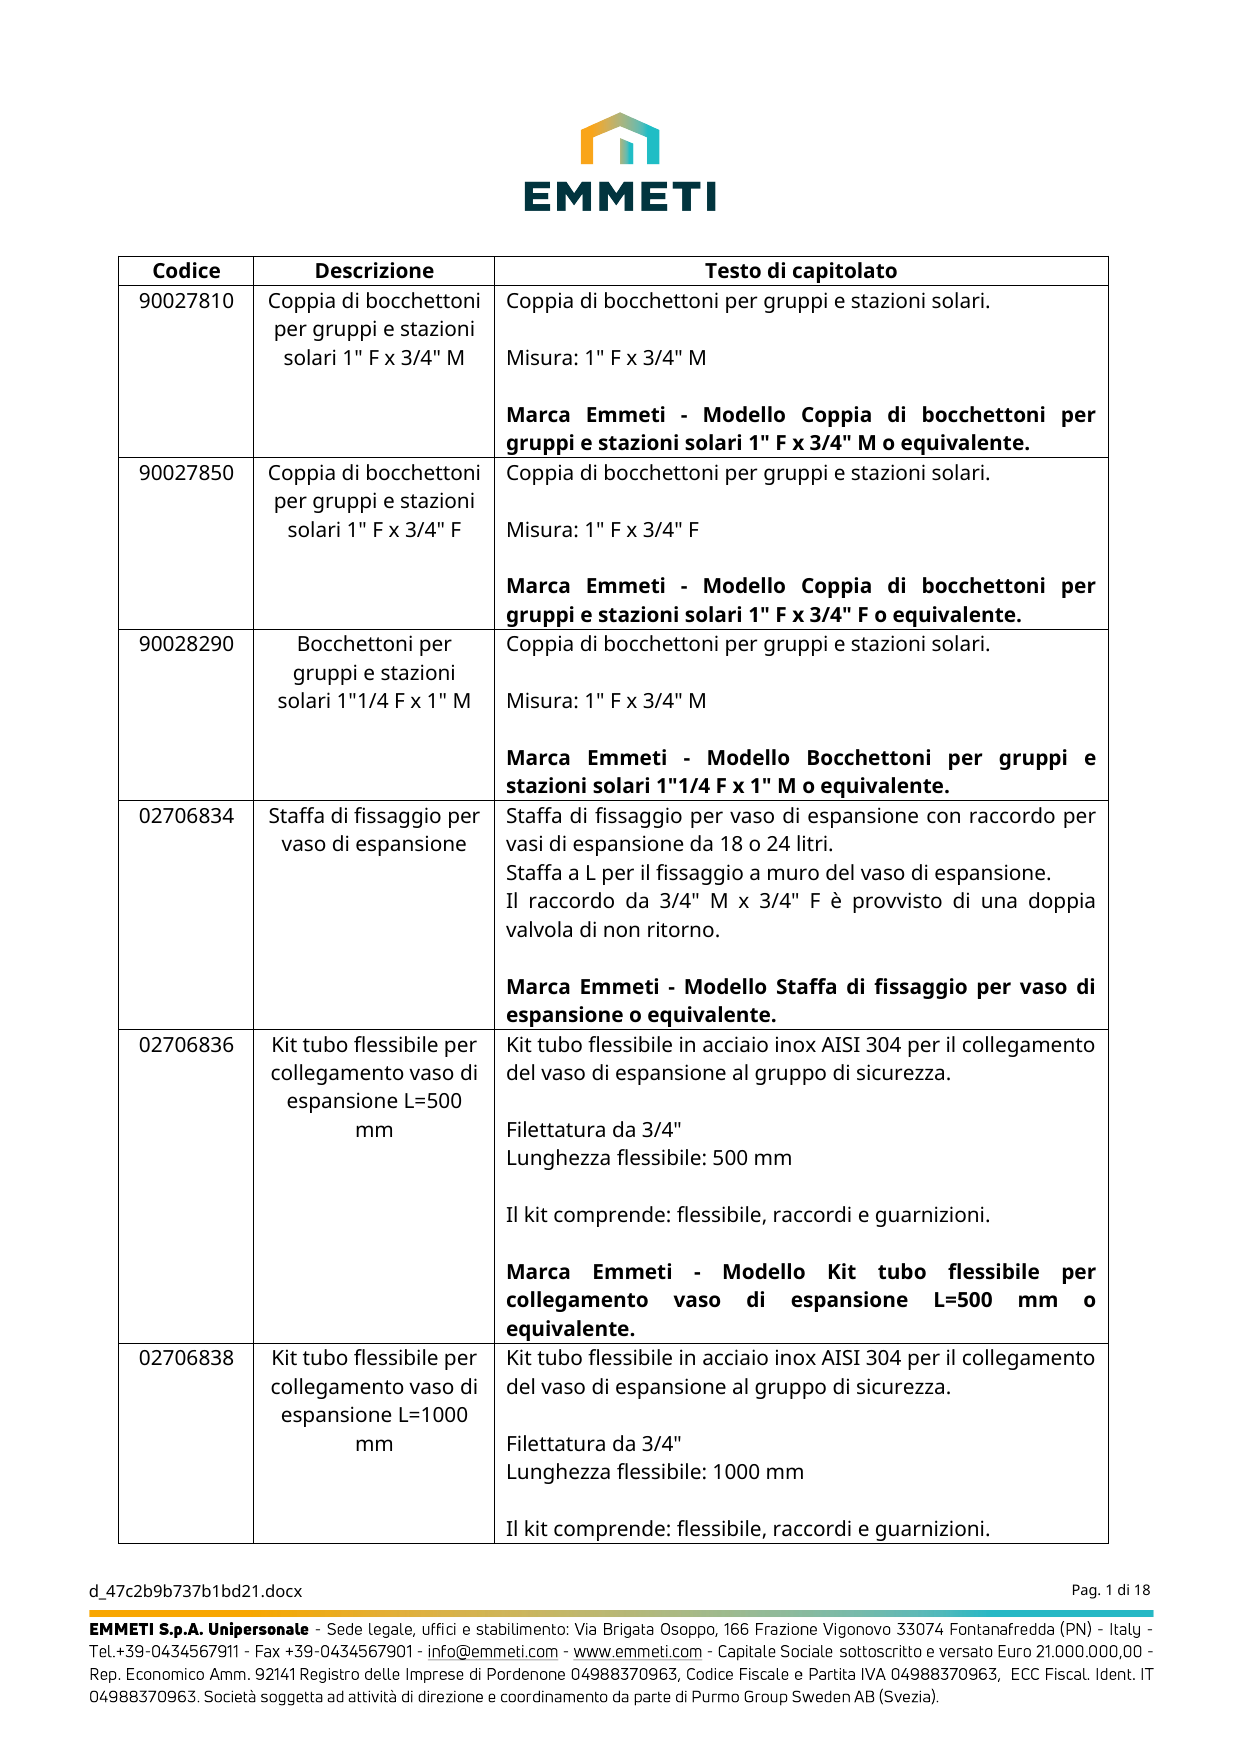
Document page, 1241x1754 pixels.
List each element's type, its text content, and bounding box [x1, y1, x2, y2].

table_cell Staffa di fissaggio per vaso di espansione [254, 801, 494, 1029]
table_cell Coppia di bocchettoni per gruppi e stazioni solari 1" F x 3/4" M [254, 286, 494, 457]
table_header Descrizione [254, 257, 494, 285]
picture [524, 112, 716, 211]
table_cell 90028290 [119, 630, 253, 800]
table_cell 90027810 [119, 286, 253, 457]
table_header Codice [119, 257, 253, 285]
table_cell Kit tubo flessibile per collegamento vaso di espansione L=500 mm [254, 1030, 494, 1342]
table_cell 02706836 [119, 1030, 253, 1342]
table_cell Bocchettoni per gruppi e stazioni solari 1"1/4 F x 1" M [254, 630, 494, 800]
table_cell Kit tubo flessibile per collegamento vaso di espansione L=1000 mm [254, 1344, 494, 1543]
table_cell Coppia di bocchettoni per gruppi e stazioni solari. Misura: 1" F x 3/4" F Marca Emmeti - Modello Coppia di bocchettoni per gruppi e stazioni solari 1" F x 3/4" F o equivalente. [495, 458, 1108, 628]
table_cell Coppia di bocchettoni per gruppi e stazioni solari. Misura: 1" F x 3/4" M Marca Emmeti - Modello Bocchettoni per gruppi e stazioni solari 1"1/4 F x 1" M o equivalente. [495, 630, 1108, 800]
table_cell 02706838 [119, 1344, 253, 1543]
picture [88, 1602, 1158, 1707]
table_cell Coppia di bocchettoni per gruppi e stazioni solari. Misura: 1" F x 3/4" M Marca Emmeti - Modello Coppia di bocchettoni per gruppi e stazioni solari 1" F x 3/4" M o equivalente. [495, 286, 1108, 457]
table_cell Staffa di fissaggio per vaso di espansione con raccordo per vasi di espansione da 18 o 24 litri. Staffa a L per il fissaggio a muro del vaso di espansione. Il raccordo da 3/4" M x 3/4" F è provvisto di una doppia valvola di non ritorno. Marca Emmeti - Modello Staffa di fissaggio per vaso di espansione o equivalente. [495, 801, 1108, 1029]
table_cell 02706834 [119, 801, 253, 1029]
table_cell Coppia di bocchettoni per gruppi e stazioni solari 1" F x 3/4" F [254, 458, 494, 628]
table_header Testo di capitolato [495, 257, 1108, 285]
table_cell 90027850 [119, 458, 253, 628]
table_cell Kit tubo flessibile in acciaio inox AISI 304 per il collegamento del vaso di espansione al gruppo di sicurezza. Filettatura da 3/4" Lunghezza flessibile: 500 mm Il kit comprende: flessibile, raccordi e guarnizioni. Marca Emmeti - Modello Kit tubo flessibile per collegamento vaso di espansione L=500 mm o equivalente. [495, 1030, 1108, 1342]
